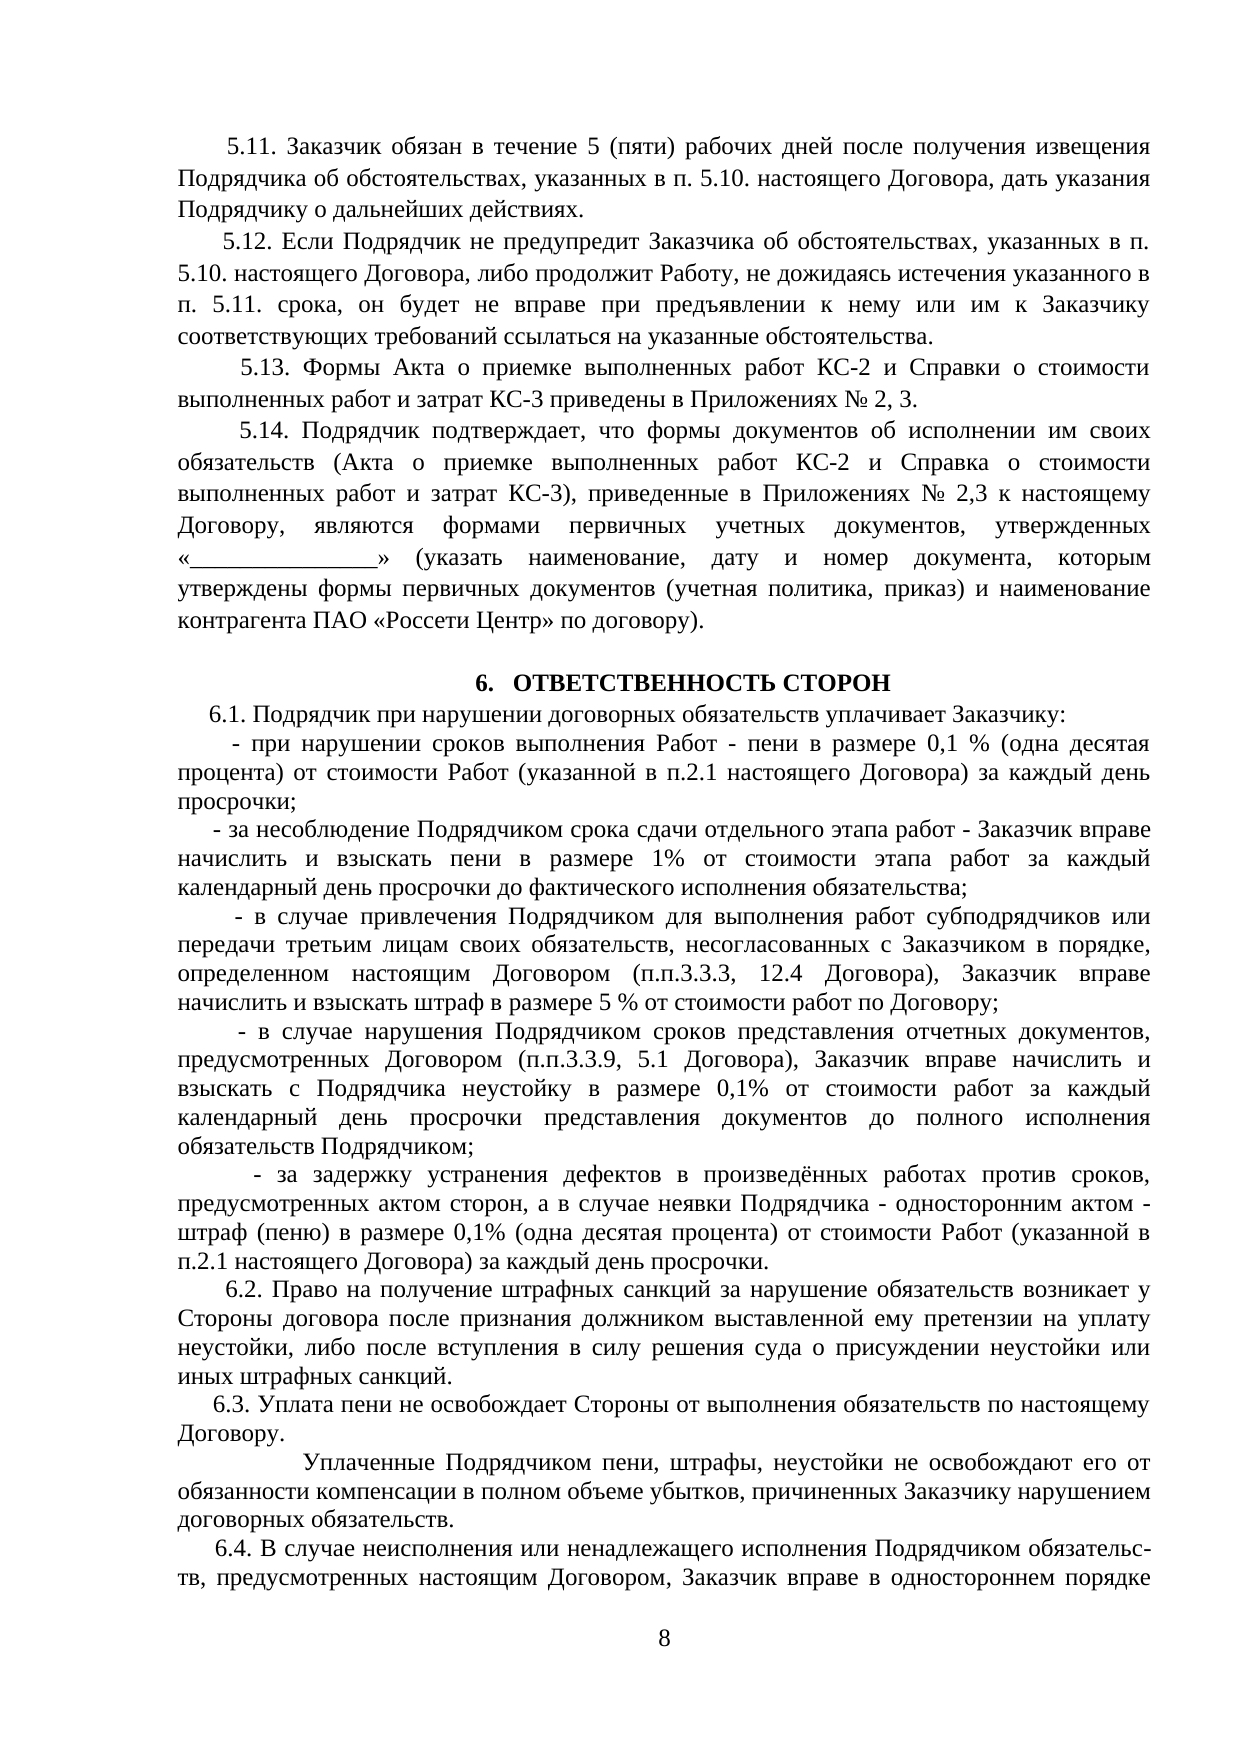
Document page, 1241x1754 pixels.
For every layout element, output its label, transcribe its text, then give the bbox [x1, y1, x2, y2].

text Уплаченные Подрядчиком пени, штрафы, неустойки не освобождают его от обязанности компенсации в полном объеме убытков, причиненных Заказчику нарушением договорных обязательств. [177, 1447, 1152, 1533]
text 5.14. Подрядчик подтверждает, что формы документов об исполнении им своих обязательств (Акта о приемке выполненных работ КС-2 и Справка о стоимости выполненных работ и затрат КС-3), приведенные в Приложениях № 2,3 к настоящему Договору, являются формами первичных учетных документов, утвержденных «_______________» (указать наименование, дату и номер документа, которым утверждены формы первичных документов (учетная политика, приказ) и наименование контрагента ПАО «Россети Центр» по договору). [177, 415, 1152, 633]
text 6.3. Уплата пени не освобождает Стороны от выполнения обязательств по настоящему Договору. [177, 1389, 1152, 1447]
list ОТВЕТСТВЕННОСТЬ СТОРОН [215, 668, 1152, 697]
text - при нарушении сроков выполнения Работ - пени в размере 0,1 % (одна десятая процента) от стоимости Работ (указанной в п.2.1 настоящего Договора) за каждый день просрочки; [177, 728, 1152, 814]
text 5.12. Если Подрядчик не предупредит Заказчика об обстоятельствах, указанных в п. 5.10. настоящего Договора, либо продолжит Работу, не дожидаясь истечения указанного в п. 5.11. срока, он будет не вправе при предъявлении к нему или им к Заказчику соответствующих требований ссылаться на указанные обстоятельства. [177, 226, 1152, 349]
text 6.2. Право на получение штрафных санкций за нарушение обязательств возникает у Стороны договора после признания должником выставленной ему претензии на уплату неустойки, либо после вступления в силу решения суда о присуждении неустойки или иных штрафных санкций. [177, 1274, 1152, 1389]
text - в случае нарушения Подрядчиком сроков представления отчетных документов, предусмотренных Договором (п.п.3.3.9, 5.1 Договора), Заказчик вправе начислить и взыскать с Подрядчика неустойку в размере 0,1% от стоимости работ за каждый календарный день просрочки представления документов до полного исполнения обязательств Подрядчиком; [177, 1016, 1152, 1159]
text 5.13. Формы Акта о приемке выполненных работ КС-2 и Справки о стоимости выполненных работ и затрат КС-3 приведены в Приложениях № 2, 3. [177, 352, 1152, 413]
text 5.11. Заказчик обязан в течение 5 (пяти) рабочих дней после получения извещения Подрядчика об обстоятельствах, указанных в п. 5.10. настоящего Договора, дать указания Подрядчику о дальнейших действиях. [177, 131, 1152, 223]
text - в случае привлечения Подрядчиком для выполнения работ субподрядчиков или передачи третьим лицам своих обязательств, несогласованных с Заказчиком в порядке, определенном настоящим Договором (п.п.3.3.3, 12.4 Договора), Заказчик вправе начислить и взыскать штраф в размере 5 % от стоимости работ по Договору; [177, 901, 1152, 1016]
text - за задержку устранения дефектов в произведённых работах против сроков, предусмотренных актом сторон, а в случае неявки Подрядчика - односторонним актом - штраф (пеню) в размере 0,1% (одна десятая процента) от стоимости Работ (указанной в п.2.1 настоящего Договора) за каждый день просрочки. [177, 1159, 1152, 1274]
text - за несоблюдение Подрядчиком срока сдачи отдельного этапа работ - Заказчик вправе начислить и взыскать пени в размере 1% от стоимости этапа работ за каждый календарный день просрочки до фактического исполнения обязательства; [177, 814, 1152, 901]
text 6.1. Подрядчик при нарушении договорных обязательств уплачивает Заказчику: [177, 699, 1152, 728]
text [177, 1533, 1152, 1591]
